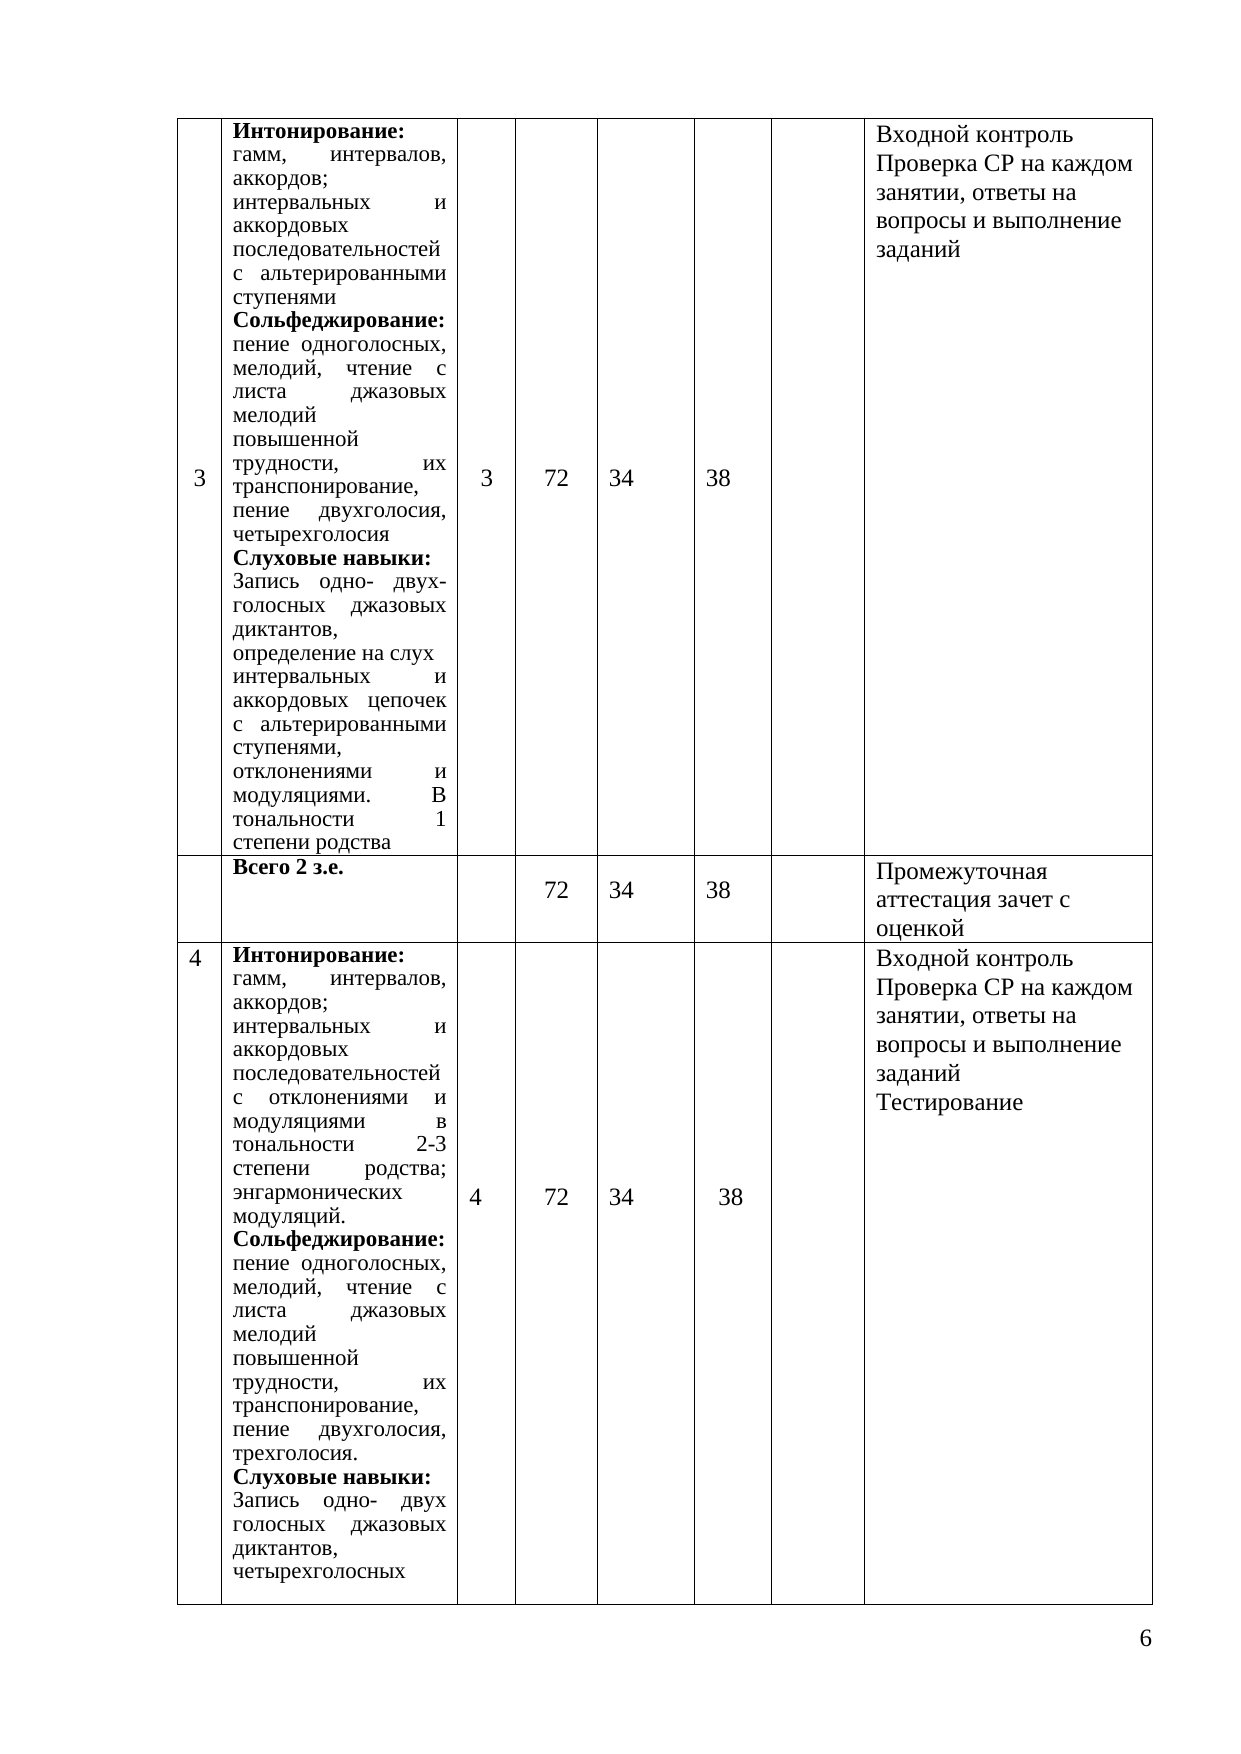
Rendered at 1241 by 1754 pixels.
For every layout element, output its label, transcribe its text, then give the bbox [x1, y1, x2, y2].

table_cell 34 [598, 943, 694, 1604]
table_cell 34 [598, 119, 694, 855]
table_cell 72 [516, 856, 597, 942]
table_cell [772, 856, 864, 942]
table_cell 4 [458, 943, 515, 1604]
table_cell Интонирование: гамм, интервалов, аккордов; интервальных и аккордовых последовательностей с альтерированными ступенями Сольфеджирование: пение одноголосных, мелодий, чтение с листа джазовых мелодий повышенной трудности, их транспонирование, пение двухголосия, четырехголосия Слуховые навыки: Запись одно- двух-голосных джазовых диктантов, определение на слух интервальных и аккордовых цепочек с альтерированными ступенями, отклонениями и модуляциями. В тональности 1 степени родства [222, 119, 457, 855]
table_cell 3 [178, 119, 221, 855]
table_cell [772, 943, 864, 1604]
table_cell 38 [695, 943, 771, 1604]
table_cell 4 [178, 943, 221, 1604]
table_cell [865, 119, 1152, 855]
table_cell [458, 856, 515, 942]
table_cell 72 [516, 943, 597, 1604]
table_cell [772, 119, 864, 855]
table_cell 38 [695, 856, 771, 942]
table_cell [865, 943, 1152, 1604]
table_cell Промежуточная аттестация зачет с оценкой [865, 856, 1152, 942]
table_cell [178, 856, 221, 942]
table_cell 34 [598, 856, 694, 942]
table_cell 38 [695, 119, 771, 855]
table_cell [222, 943, 457, 1604]
table_cell 3 [458, 119, 515, 855]
table_cell Всего 2 з.е. [222, 856, 457, 942]
table_cell 72 [516, 119, 597, 855]
